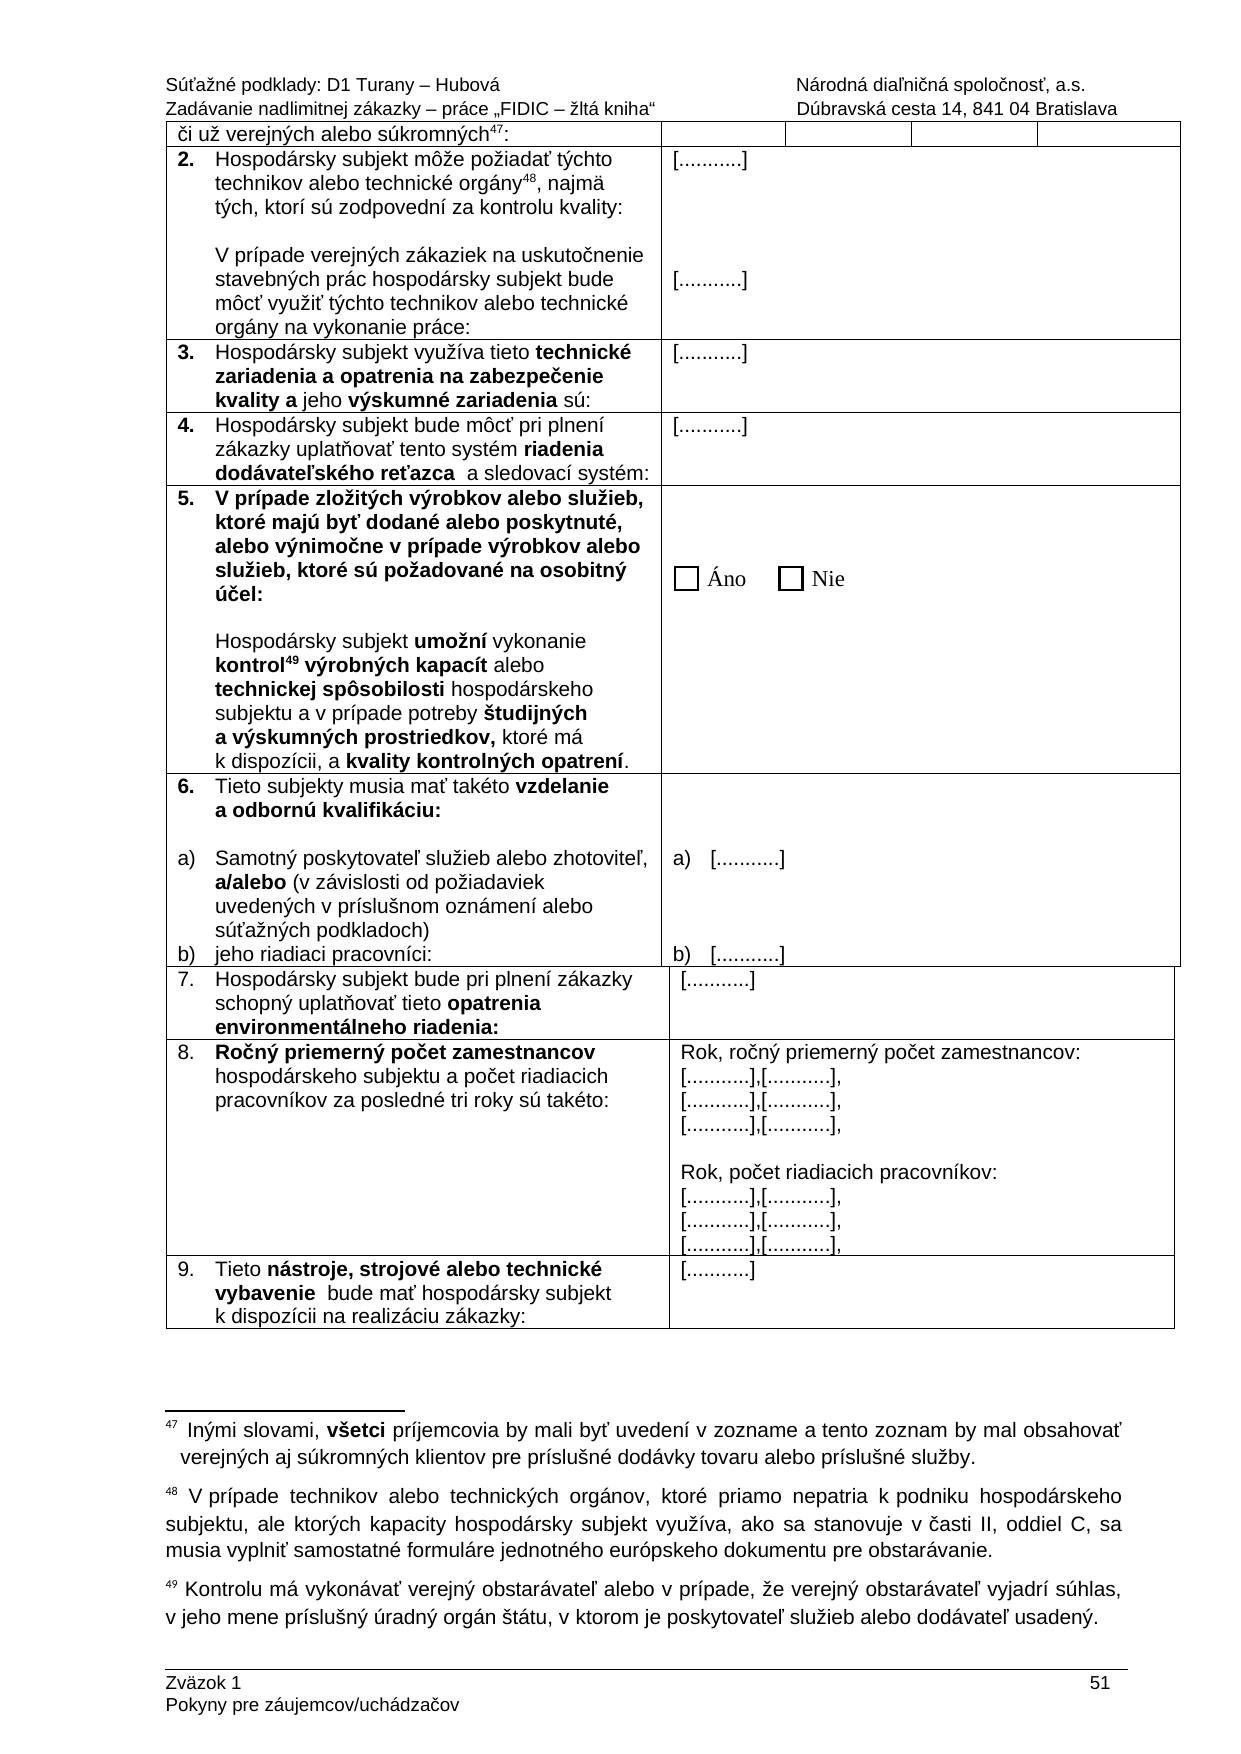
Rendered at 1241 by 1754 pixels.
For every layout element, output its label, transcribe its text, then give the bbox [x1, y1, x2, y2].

table_cell Ročný priemerný počet zamestnancov hospodárskeho subjektu a počet riadiacich pracovníkov za posledné tri roky sú takéto: [167, 1040, 669, 1255]
table_cell [662, 122, 785, 146]
table_cell [...........] [662, 340, 1180, 412]
table_cell Hospodársky subjekt bude pri plnení zákazky schopný uplatňovať tieto opatrenia environmentálneho riadenia: [167, 967, 669, 1039]
table_cell Hospodársky subjekt bude môcť pri plnení zákazky uplatňovať tento systém riadenia dodávateľského reťazca a sledovací systém: [167, 413, 661, 484]
table_cell [1038, 122, 1180, 146]
table_cell [...........] [...........] [662, 147, 1180, 339]
table_cell Hospodársky subjekt môže požiadať týchto technikov alebo technické orgány, najmä tých, ktorí sú zodpovední za kontrolu kvality: V prípade verejných zákaziek na uskutočnenie stavebných prác hospodársky subjekt bude môcť využiť týchto technikov alebo technické orgány na vykonanie práce: [167, 147, 661, 339]
table_cell Tieto subjekty musia mať takéto vzdelanie a odbornú kvalifikáciu: Samotný poskytovateľ služieb alebo zhotoviteľ, a/alebo (v závislosti od požiadaviek uvedených v príslušnom oznámení alebo súťažných podkladoch) jeho riadiaci pracovníci: [167, 774, 661, 966]
table_cell V prípade zložitých výrobkov alebo služieb, ktoré majú byť dodané alebo poskytnuté, alebo výnimočne v prípade výrobkov alebo služieb, ktoré sú požadované na osobitný účel: Hospodársky subjekt umožní vykonanie kontrol výrobných kapacít alebo technickej spôsobilosti hospodárskeho subjektu a v prípade potreby študijných a výskumných prostriedkov, ktoré má k dispozícii, a kvality kontrolných opatrení. [167, 486, 661, 773]
table_cell [912, 122, 1037, 146]
table_cell [...........] [670, 1256, 1174, 1328]
table_cell Hospodársky subjekt využíva tieto technické zariadenia a opatrenia na zabezpečenie kvality a jeho výskumné zariadenia sú: [167, 340, 661, 412]
table_cell [786, 122, 911, 146]
table_cell [...........] [670, 967, 1174, 1039]
table_cell [...........] [...........] [662, 774, 1180, 966]
table_cell [662, 486, 1180, 773]
table_cell Rok, ročný priemerný počet zamestnancov: [...........],[...........], [...........],[...........], [...........],[...........], Rok, počet riadiacich pracovníkov: [...........],[...........], [...........],[...........], [...........],[...........], [670, 1040, 1174, 1255]
table_cell [...........] [662, 413, 1180, 484]
table_cell Tieto nástroje, strojové alebo technické vybavenie bude mať hospodársky subjekt k dispozícii na realizáciu zákazky: [167, 1256, 669, 1328]
